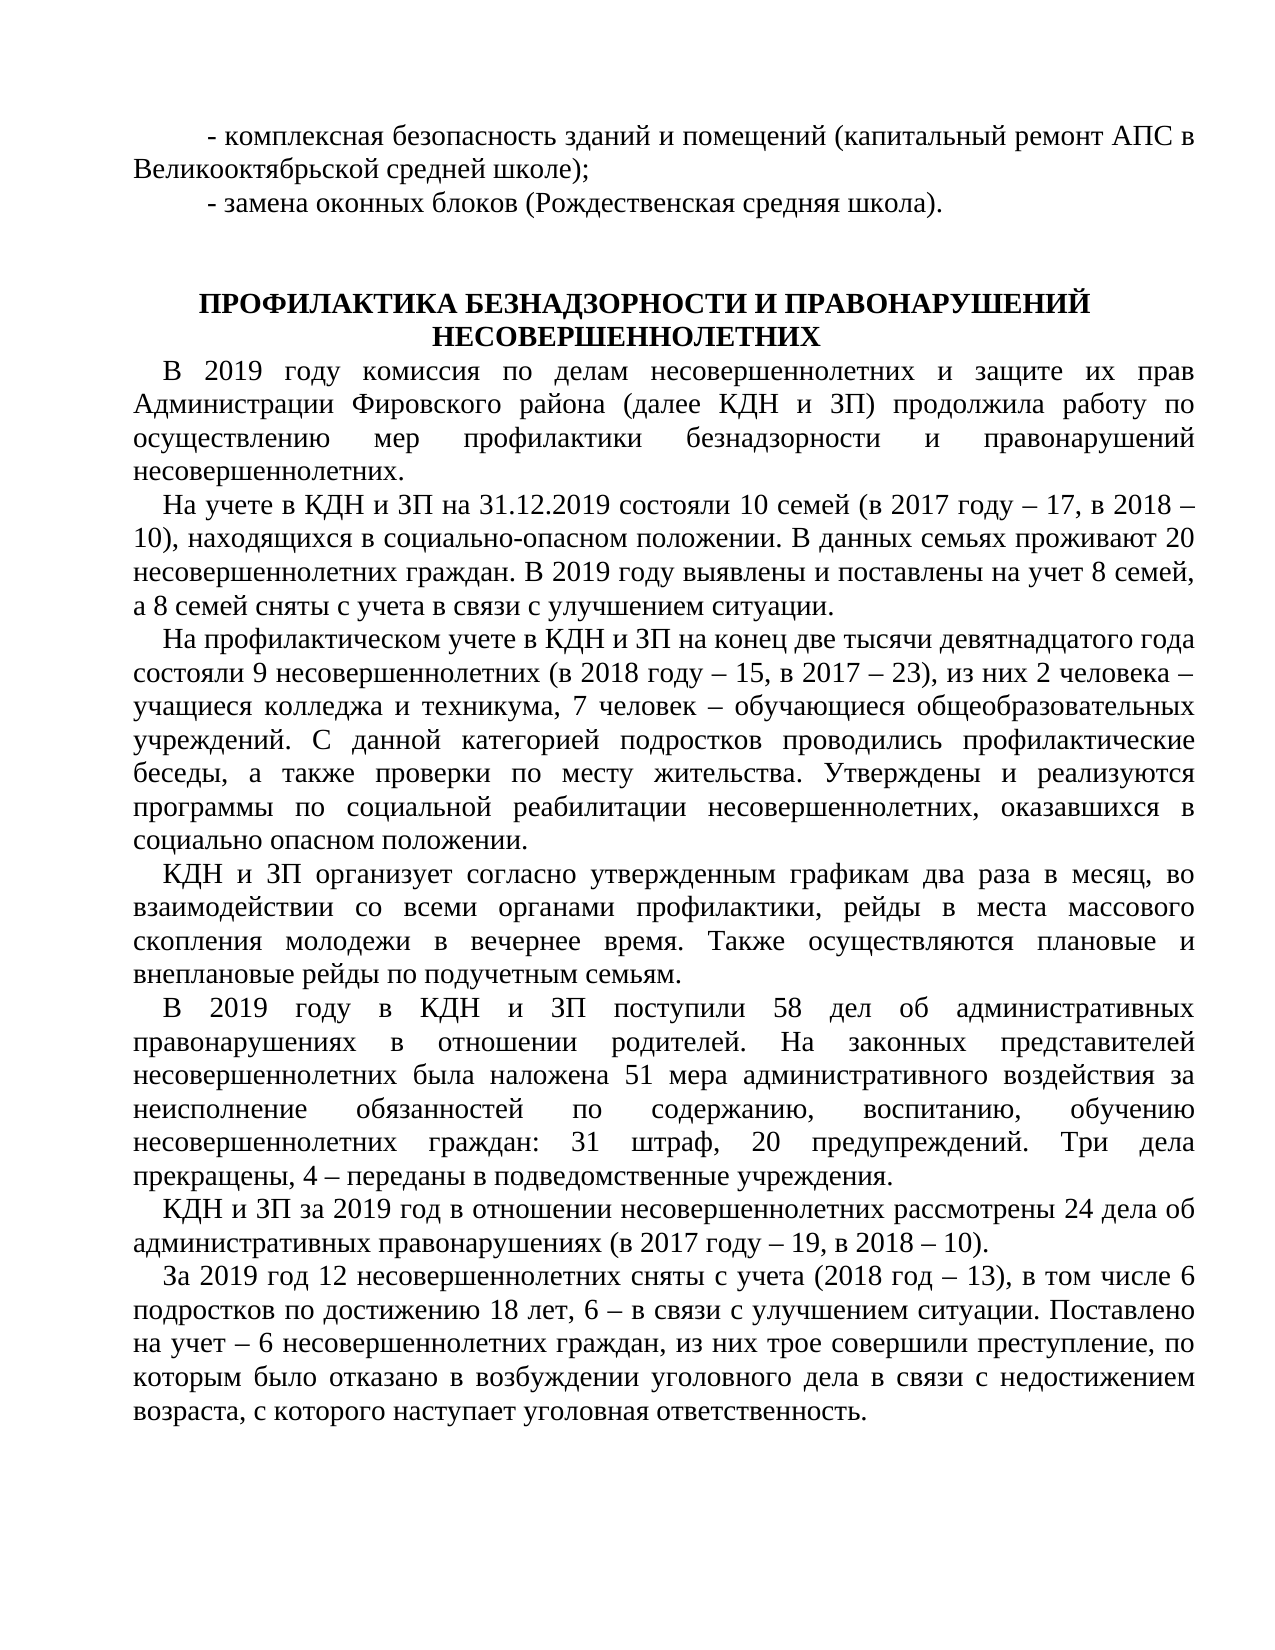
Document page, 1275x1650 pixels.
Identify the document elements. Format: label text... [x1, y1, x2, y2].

text Профилактика безнадзорности и правонарушений [133, 286, 1196, 319]
text КДН и ЗП организует согласно утвержденным графикам два раза в месяц, во взаимодействии со всеми органами профилактики, рейды в места массового скопления молодежи в вечернее время. Также осуществляются плановые и внеплановые рейды по подучетным семьям. [133, 856, 1196, 990]
text - комплексная безопасность зданий и помещений (капитальный ремонт АПС в Великооктябрьской средней школе); [133, 118, 1196, 185]
text В 2019 году в КДН и ЗП поступили 58 дел об административных правонарушениях в отношении родителей. На законных представителей несовершеннолетних была наложена 51 мера административного воздействия за неисполнение обязанностей по содержанию, воспитанию, обучению несовершеннолетних граждан: 31 штраф, 20 предупреждений. Три дела прекращены, 4 – переданы в подведомственные учреждения. [133, 990, 1196, 1191]
text В 2019 году комиссия по делам несовершеннолетних и защите их прав Администрации Фировского района (далее КДН и ЗП) продолжила работу по осуществлению мер профилактики безнадзорности и правонарушений несовершеннолетних. [133, 353, 1196, 487]
text несовершеннолетних [133, 319, 1196, 353]
text На профилактическом учете в КДН и ЗП на конец две тысячи девятнадцатого года состояли 9 несовершеннолетних (в 2018 году – 15, в 2017 – 23), из них 2 человека – учащиеся колледжа и техникума, 7 человек – обучающиеся общеобразовательных учреждений. С данной категорией подростков проводились профилактические беседы, а также проверки по месту жительства. Утверждены и реализуются программы по социальной реабилитации несовершеннолетних, оказавшихся в социально опасном положении. [133, 621, 1196, 856]
text КДН и ЗП за 2019 год в отношении несовершеннолетних рассмотрены 24 дела об административных правонарушениях (в 2017 году – 19, в 2018 – 10). [133, 1191, 1196, 1258]
text - замена оконных блоков (Рождественская средняя школа). [133, 185, 1196, 219]
text За 2019 год 12 несовершеннолетних сняты с учета (2018 год – 13), в том числе 6 подростков по достижению 18 лет, 6 – в связи с улучшением ситуации. Поставлено на учет – 6 несовершеннолетних граждан, из них трое совершили преступление, по которым было отказано в возбуждении уголовного дела в связи с недостижением возраста, с которого наступает уголовная ответственность. [133, 1258, 1196, 1426]
text На учете в КДН и ЗП на 31.12.2019 состояли 10 семей (в 2017 году – 17, в 2018 – 10), находящихся в социально-опасном положении. В данных семьях проживают 20 несовершеннолетних граждан. В 2019 году выявлены и поставлены на учет 8 семей, а 8 семей сняты с учета в связи с улучшением ситуации. [133, 487, 1196, 621]
